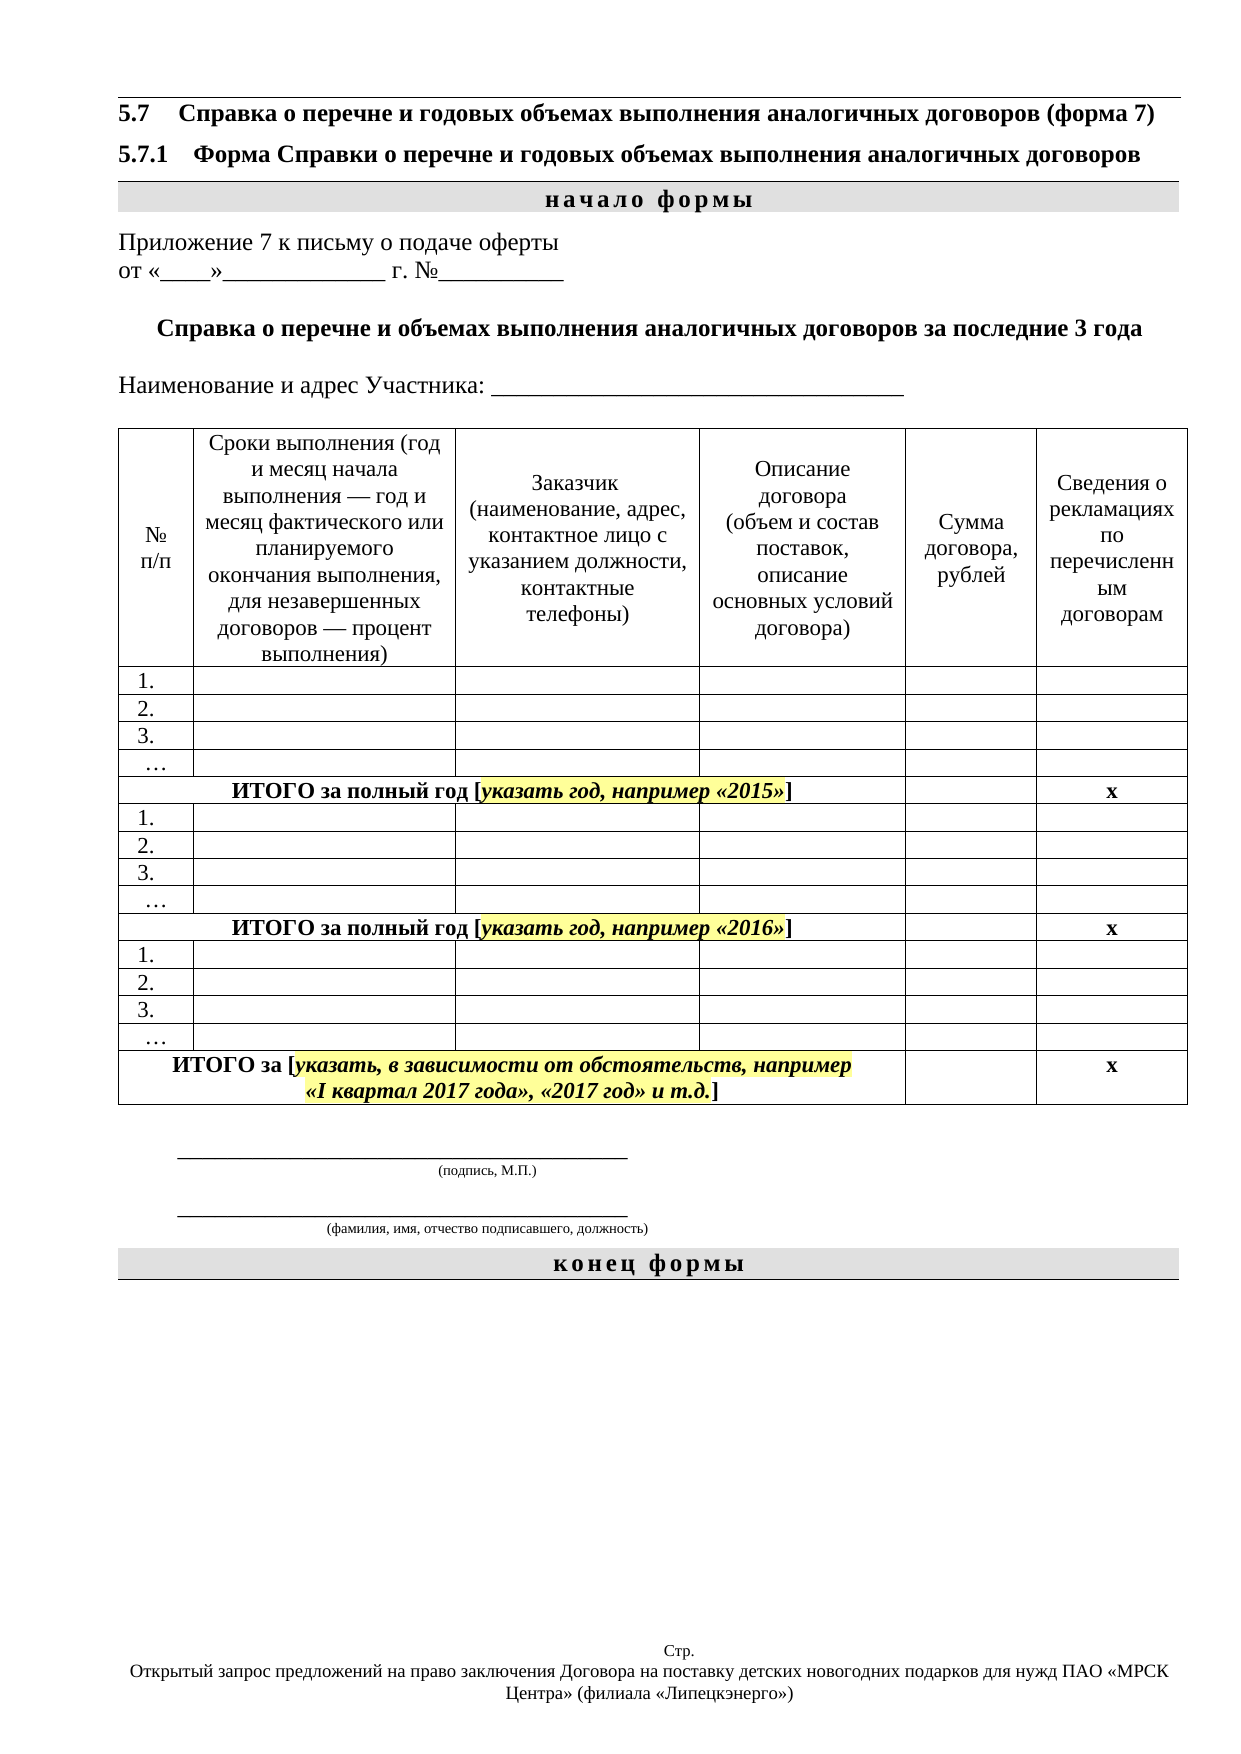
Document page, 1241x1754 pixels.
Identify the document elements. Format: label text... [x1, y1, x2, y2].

table_cell ИТОГО за полный год [указать год, например «2016»] [119, 914, 481, 940]
table_cell [456, 804, 699, 831]
table_cell [194, 667, 455, 694]
table_header Сроки выполнения (год и месяц начала выполнения — год и месяц фактического или планируемого окончания выполнения, для незавершенных договоров — процент выполнения) [194, 429, 455, 666]
table_header Сумма договора, рублей [906, 429, 1036, 666]
table_cell [1037, 667, 1187, 694]
table_cell [1037, 996, 1187, 1022]
text конец формы [118, 1248, 1179, 1279]
table_cell [906, 941, 1036, 968]
subtitle Форма Справки о перечне и годовых объемах выполнения аналогичных договоров [118, 139, 1181, 168]
text Наименование и адрес Участника: _________________________________ [118, 371, 1181, 399]
table_cell [700, 1024, 905, 1050]
table_cell [119, 832, 193, 858]
table_cell [906, 667, 1036, 694]
text (подпись, М.П.) [118, 1162, 797, 1191]
table_cell [194, 969, 455, 995]
table_cell [194, 996, 455, 1022]
table_cell … [119, 750, 193, 776]
table_cell [1037, 750, 1187, 776]
table_cell [456, 969, 699, 995]
table_cell ИТОГО за [указать, в зависимости от обстоятельств, например «I квартал 2017 года», «2017 год» и т.д.] [711, 1051, 905, 1103]
table_cell ИТОГО за полный год [указать год, например «2015»] [119, 777, 481, 803]
table_cell [906, 750, 1036, 776]
table_cell [906, 914, 1036, 940]
text ____________________________________ [118, 1191, 1181, 1219]
table_cell [1037, 969, 1187, 995]
table_header № п/п [119, 429, 193, 666]
table_cell [700, 832, 905, 858]
table_cell [456, 859, 699, 885]
text ____________________________________ [118, 1133, 1181, 1162]
table_cell [194, 804, 455, 831]
table_cell [119, 804, 193, 831]
table_cell [194, 1024, 455, 1050]
table_cell [456, 750, 699, 776]
table_cell х [1037, 777, 1187, 803]
table_cell [194, 722, 455, 748]
table_cell [456, 695, 699, 721]
table_cell [456, 886, 699, 913]
table_cell [119, 722, 193, 748]
table_cell [119, 667, 193, 694]
table_cell [1037, 886, 1187, 913]
table_cell [906, 859, 1036, 885]
table_cell ИТОГО за [указать, в зависимости от обстоятельств, например «I квартал 2017 года», «2017 год» и т.д.] [119, 1051, 305, 1103]
table_cell [700, 996, 905, 1022]
table_cell [456, 722, 699, 748]
table_cell [700, 667, 905, 694]
table_cell х [1037, 914, 1187, 940]
table_header Сведения о рекламациях по перечисленным договорам [1037, 429, 1187, 666]
table_cell [119, 996, 193, 1022]
text (фамилия, имя, отчество подписавшего, должность) [118, 1219, 797, 1248]
table_cell [1037, 695, 1187, 721]
table_cell [906, 1051, 1036, 1103]
table_cell [1037, 804, 1187, 831]
table_header Описание договора (объем и состав поставок, описание основных условий договора) [700, 429, 905, 666]
table_cell [906, 969, 1036, 995]
table_cell [194, 886, 455, 913]
table_cell … [119, 1024, 193, 1050]
table_cell [119, 695, 193, 721]
table_cell [700, 886, 905, 913]
text Справка о перечне и объемах выполнения аналогичных договоров за последние 3 года [118, 313, 1181, 342]
table_cell [700, 804, 905, 831]
table_cell х [1037, 1051, 1187, 1103]
table_cell [1037, 722, 1187, 748]
table_cell [700, 941, 905, 968]
table_cell [194, 695, 455, 721]
table_cell [700, 695, 905, 721]
table_cell … [119, 886, 193, 913]
table_cell [906, 832, 1036, 858]
table_cell [456, 1024, 699, 1050]
table_cell [906, 1024, 1036, 1050]
text Приложение 7 к письму о подаче оферты от «____»_____________ г. №__________ [118, 227, 1181, 284]
table_cell [119, 859, 193, 885]
table_header Заказчик (наименование, адрес, контактное лицо с указанием должности, контактные телефоны) [456, 429, 699, 666]
table_cell [194, 750, 455, 776]
table_cell [456, 941, 699, 968]
table_cell [700, 722, 905, 748]
table_cell [456, 832, 699, 858]
table_cell [906, 804, 1036, 831]
table_cell [194, 859, 455, 885]
table_cell [700, 859, 905, 885]
subtitle Справка о перечне и годовых объемах выполнения аналогичных договоров (форма 7) [118, 98, 1181, 127]
table_cell [700, 969, 905, 995]
table_cell [906, 722, 1036, 748]
table_cell [1037, 941, 1187, 968]
table_cell [456, 996, 699, 1022]
table_cell [1037, 1024, 1187, 1050]
table_cell ИТОГО за полный год [указать год, например «2016»] [785, 914, 905, 940]
table_cell [194, 941, 455, 968]
table_cell [456, 667, 699, 694]
table_cell [906, 695, 1036, 721]
table_cell [906, 996, 1036, 1022]
text начало формы [118, 182, 1179, 212]
table_cell [906, 886, 1036, 913]
table_cell [194, 832, 455, 858]
table_cell [1037, 832, 1187, 858]
table_cell ИТОГО за полный год [указать год, например «2015»] [785, 777, 905, 803]
table_cell [700, 750, 905, 776]
table_cell [1037, 859, 1187, 885]
table_cell [119, 969, 193, 995]
table_cell [119, 941, 193, 968]
table_cell [906, 777, 1036, 803]
